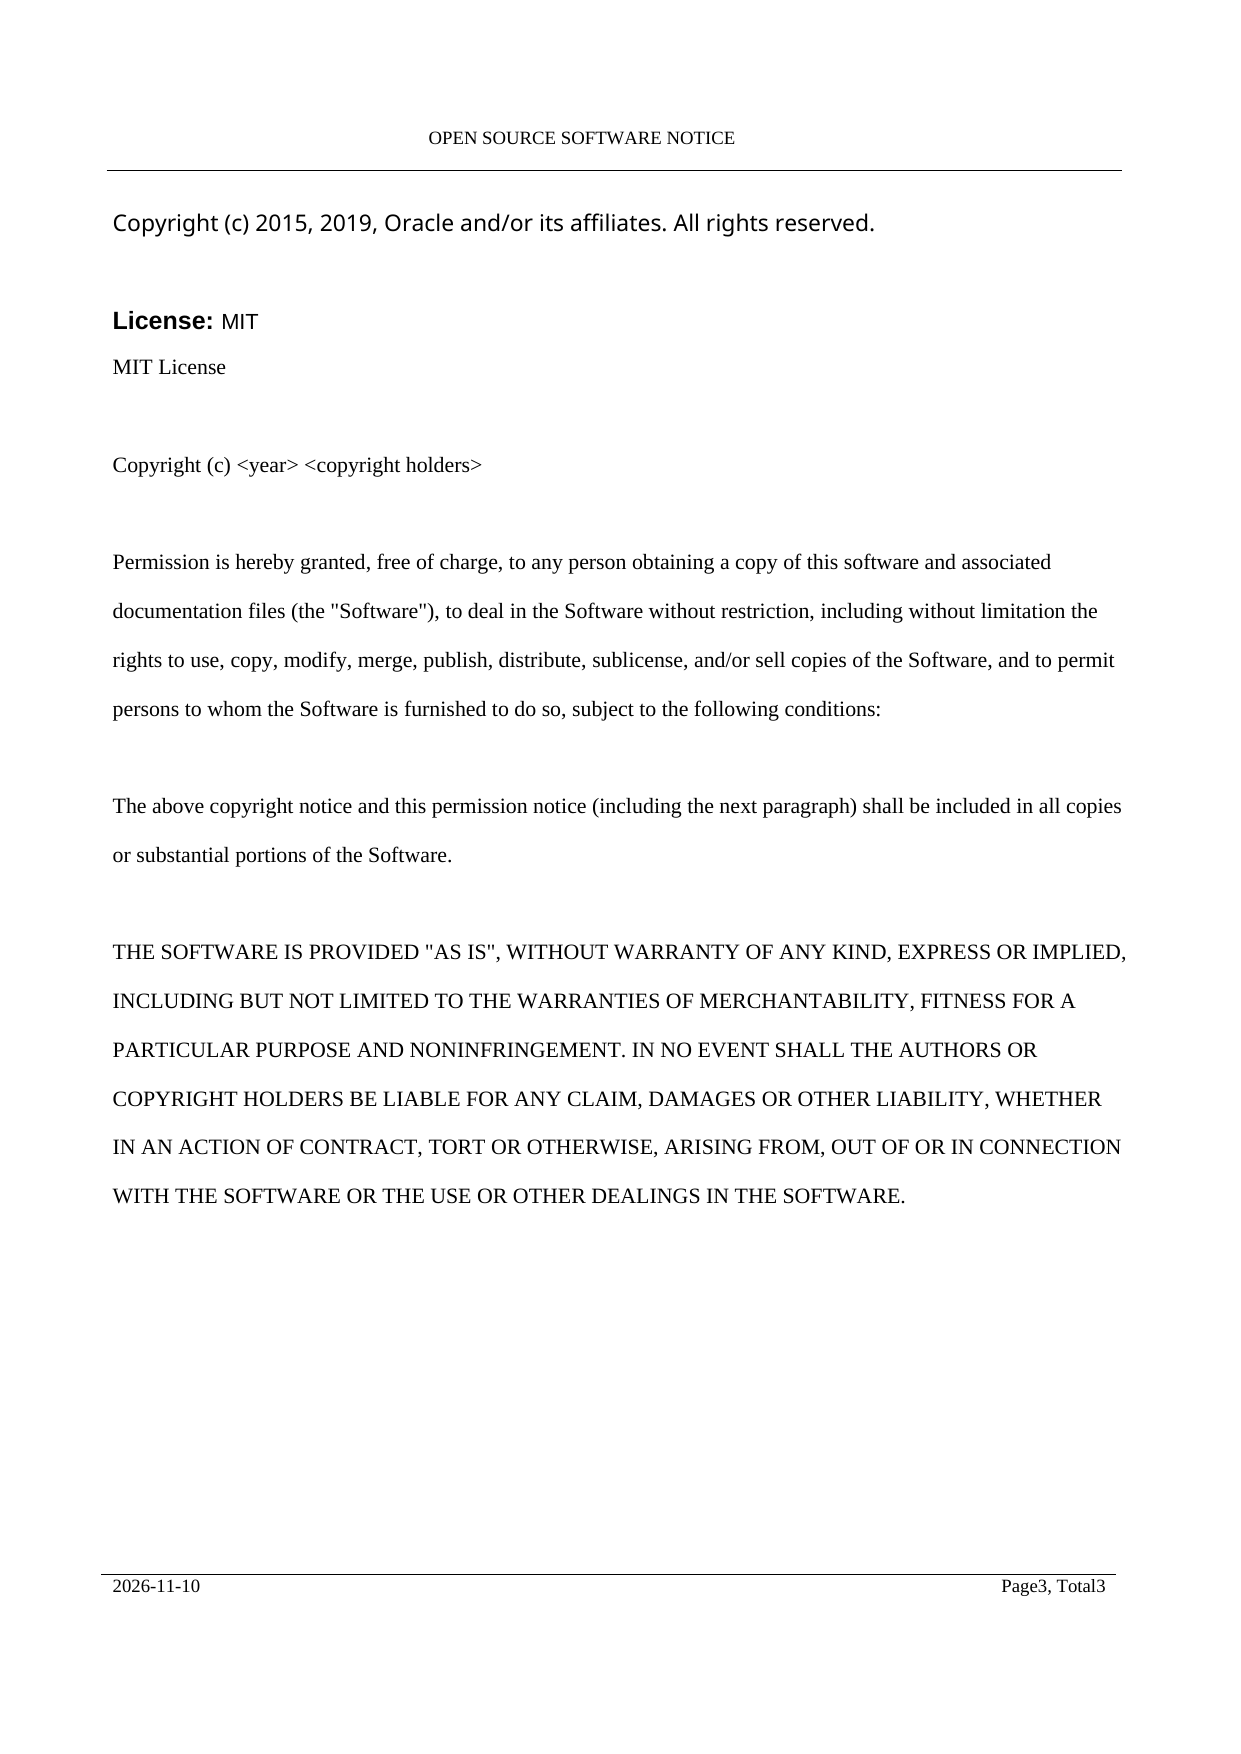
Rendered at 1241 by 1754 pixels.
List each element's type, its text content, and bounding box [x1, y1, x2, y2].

text MIT License Copyright (c) <year> <copyright holders> Permission is hereby granted, free of charge, to any person obtaining a copy of this software and associated documentation files (the "Software"), to deal in the Software without restriction, including without limitation the rights to use, copy, modify, merge, publish, distribute, sublicense, and/or sell copies of the Software, and to permit persons to whom the Software is furnished to do so, subject to the following conditions: The above copyright notice and this permission notice (including the next paragraph) shall be included in all copies or substantial portions of the Software. THE SOFTWARE IS PROVIDED "AS IS", WITHOUT WARRANTY OF ANY KIND, EXPRESS OR IMPLIED, INCLUDING BUT NOT LIMITED TO THE WARRANTIES OF MERCHANTABILITY, FITNESS FOR A PARTICULAR PURPOSE AND NONINFRINGEMENT. IN NO EVENT SHALL THE AUTHORS OR COPYRIGHT HOLDERS BE LIABLE FOR ANY CLAIM, DAMAGES OR OTHER LIABILITY, WHETHER IN AN ACTION OF CONTRACT, TORT OR OTHERWISE, ARISING FROM, OUT OF OR IN CONNECTION WITH THE SOFTWARE OR THE USE OR OTHER DEALINGS IN THE SOFTWARE. [112, 351, 1128, 1212]
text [112, 206, 1128, 288]
text License: MIT [112, 304, 1128, 336]
